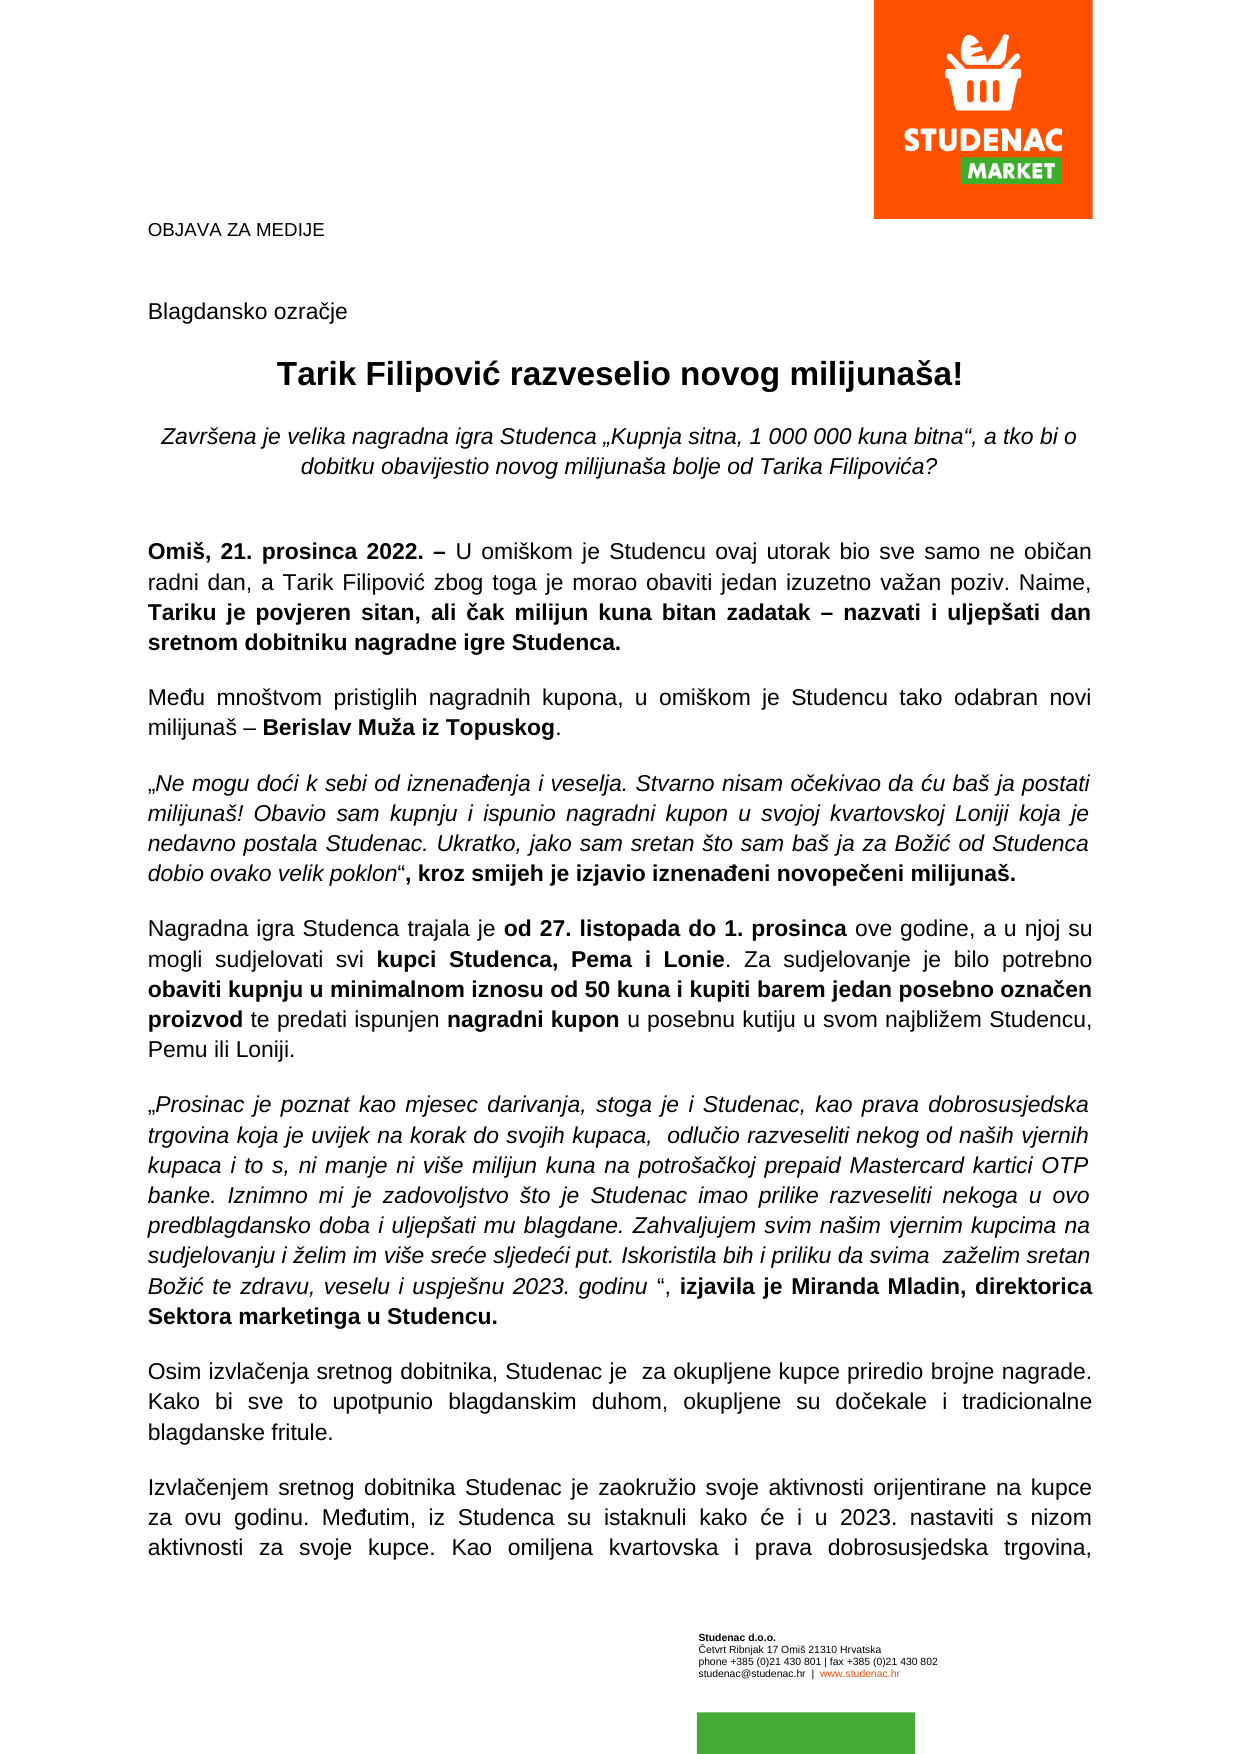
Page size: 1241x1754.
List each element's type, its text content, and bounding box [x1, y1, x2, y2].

text Nagradna igra Studenca trajala je od 27. listopada do 1. prosinca ove godine, a u njoj su mogli sudjelovati svi kupci Studenca, Pema i Lonie. Za sudjelovanje je bilo potrebno obaviti kupnju u minimalnom iznosu od 50 kuna i kupiti barem jedan posebno označen proizvod te predati ispunjen nagradni kupon u posebnu kutiju u svom najbližem Studencu, Pemu ili Loniji. [148, 915, 1093, 1063]
text „Prosinac je poznat kao mjesec darivanja, stoga je i Studenac, kao prava dobrosusjedska trgovina koja je uvijek na korak do svojih kupaca, odlučio razveseliti nekog od naših vjernih kupaca i to s, ni manje ni više milijun kuna na potrošačkoj prepaid Mastercard kartici OTP banke. Iznimno mi je zadovoljstvo što je Studenac imao prilike razveseliti nekoga u ovo predblagdansko doba i uljepšati mu blagdane. Zahvaljujem svim našim vjernim kupcima na sudjelovanju i želim im više sreće sljedeći put. Iskoristila bih i priliku da svima zaželim sretan Božić te zdravu, veselu i uspješnu 2023. godinu “, izjavila je Miranda Mladin, direktorica Sektora marketinga u Studencu. [148, 1091, 1093, 1329]
text Blagdansko ozračje [148, 298, 1093, 325]
text Završena je velika nagradna igra Studenca „Kupnja sitna, 1 000 000 kuna bitna“, a tko bi o dobitku obavijestio novog milijunaša bolje od Tarika Filipovića? [148, 423, 1093, 479]
text Tarik Filipović razveselio novog milijunaša! [148, 353, 1093, 392]
text Omiš, 21. prosinca 2022. – U omiškom je Studencu ovaj utorak bio sve samo ne običan radni dan, a Tarik Filipović zbog toga je morao obaviti jedan izuzetno važan poziv. Naime, Tariku je povjeren sitan, ali čak milijun kuna bitan zadatak – nazvati i uljepšati dan sretnom dobitniku nagradne igre Studenca. [148, 538, 1093, 655]
text „Ne mogu doći k sebi od iznenađenja i veselja. Stvarno nisam očekivao da ću baš ja postati milijunaš! Obavio sam kupnju i ispunio nagradni kupon u svojoj kvartovskoj Loniji koja je nedavno postala Studenac. Ukratko, jako sam sretan što sam baš ja za Božić od Studenca dobio ovako velik poklon“, kroz smijeh je izjavio iznenađeni novopečeni milijunaš. [148, 769, 1093, 887]
text Osim izvlačenja sretnog dobitnika, Studenac je za okupljene kupce priredio brojne nagrade. Kako bi sve to upotpunio blagdanskim duhom, okupljene su dočekale i tradicionalne blagdanske fritule. [148, 1358, 1093, 1445]
picture [873, 0, 1093, 219]
text Među mnoštvom pristiglih nagradnih kupona, u omiškom je Studencu tako odabran novi milijunaš – Berislav Muža iz Topuskog. [148, 684, 1093, 741]
